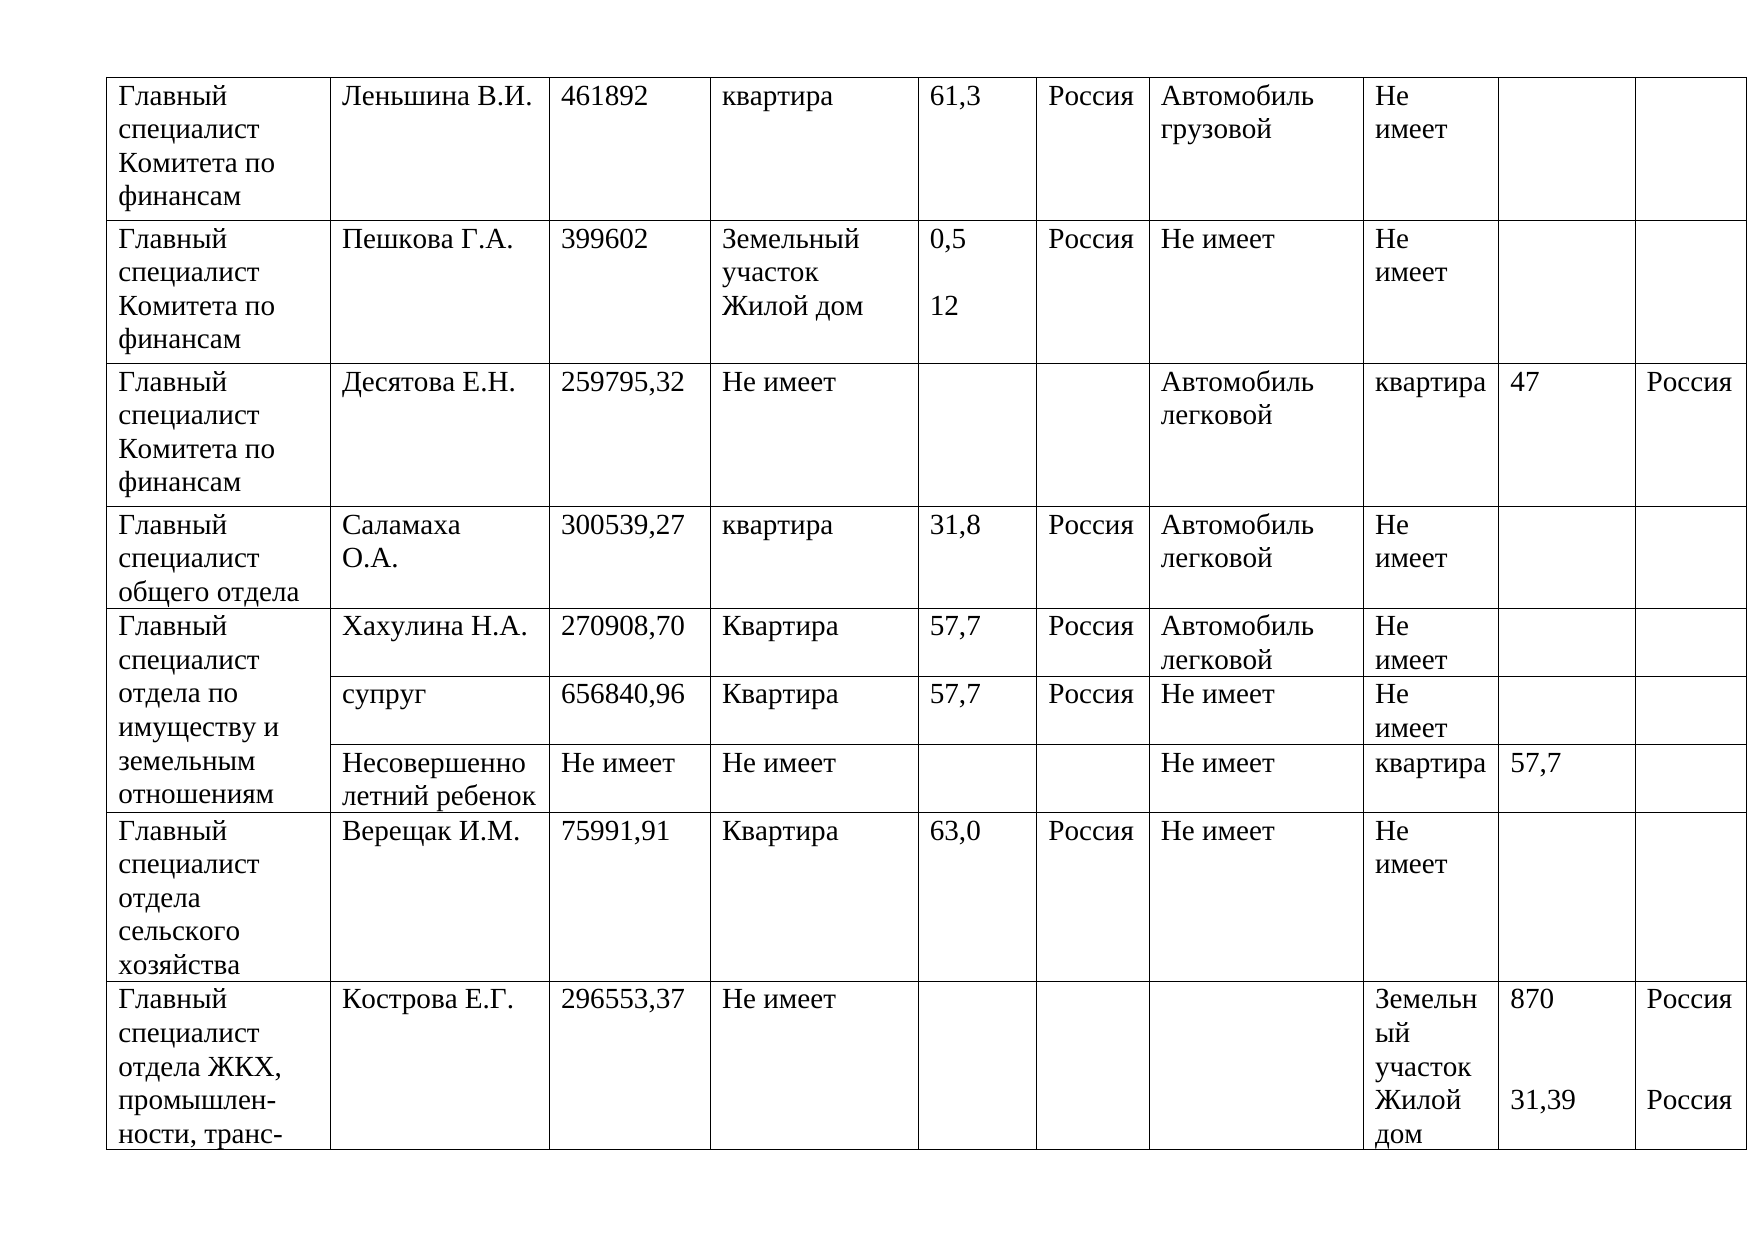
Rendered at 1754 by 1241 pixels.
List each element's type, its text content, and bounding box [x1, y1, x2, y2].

table_cell 61,3 [919, 78, 1036, 220]
table_cell Главный специалист отдела по имуществу и земельным отношениям [107, 609, 330, 812]
table_cell Главный специалист Комитета по финансам [107, 364, 330, 506]
table_cell 57,7 [1499, 745, 1635, 812]
table_cell 296553,37 [550, 982, 710, 1149]
table_cell Не имеет [1364, 221, 1498, 363]
table_cell Десятова Е.Н. [331, 364, 549, 506]
table_cell Хахулина Н.А. [331, 609, 549, 676]
table_cell 75991,91 [550, 813, 710, 981]
table_cell [1499, 507, 1635, 607]
table_cell 47 [1499, 364, 1635, 506]
table_cell [1636, 221, 1746, 363]
table_cell 63,0 [919, 813, 1036, 981]
table_cell Не имеет [1150, 677, 1363, 744]
table_cell [1499, 221, 1635, 363]
table_cell [1636, 677, 1746, 744]
table_cell Россия [1037, 609, 1149, 676]
table_cell Кострова Е.Г. [331, 982, 549, 1149]
table_cell 656840,96 [550, 677, 710, 744]
table_cell Квартира [711, 609, 918, 676]
table_cell 870 31,39 [1499, 982, 1635, 1149]
table_cell Автомобиль легковой [1150, 609, 1363, 676]
table_cell Автомобиль грузовой [1150, 78, 1363, 220]
table_cell [1636, 78, 1746, 220]
table_cell квартира [1364, 364, 1498, 506]
table_cell Земельный участок Жилой дом [711, 221, 918, 363]
table_cell Не имеет [1150, 745, 1363, 812]
table_cell Пешкова Г.А. [331, 221, 549, 363]
table_cell [1499, 78, 1635, 220]
table_cell [1636, 813, 1746, 981]
table_cell Не имеет [1364, 507, 1498, 607]
table_cell Россия [1636, 364, 1746, 506]
table_cell [1499, 677, 1635, 744]
table_cell Россия [1037, 78, 1149, 220]
table_cell Главный специалист Комитета по финансам [107, 221, 330, 363]
table_cell квартира [711, 507, 918, 607]
table_cell Россия [1037, 221, 1149, 363]
table_cell квартира [1364, 745, 1498, 812]
table_cell 399602 [550, 221, 710, 363]
table_cell [1499, 609, 1635, 676]
table_cell супруг [331, 677, 549, 744]
table_cell Россия [1037, 813, 1149, 981]
table_cell Автомобиль легковой [1150, 507, 1363, 607]
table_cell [1364, 982, 1498, 1149]
table_cell Квартира [711, 813, 918, 981]
table_cell [1636, 507, 1746, 607]
table_cell [1150, 982, 1363, 1149]
table_cell 57,7 [919, 609, 1036, 676]
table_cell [107, 78, 330, 220]
table_cell Россия Россия [1636, 982, 1746, 1149]
table_cell Квартира [711, 677, 918, 744]
table_cell 0,5 12 [919, 221, 1036, 363]
table_cell [1636, 609, 1746, 676]
table_cell Россия [1037, 507, 1149, 607]
table_cell [1499, 813, 1635, 981]
table_cell 31,8 [919, 507, 1036, 607]
table_cell Не имеет [1364, 677, 1498, 744]
table_cell Леньшина В.И. [331, 78, 549, 220]
table_cell 300539,27 [550, 507, 710, 607]
table_cell [1037, 982, 1149, 1149]
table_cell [107, 982, 330, 1149]
table_cell Не имеет [1150, 813, 1363, 981]
table_cell [1636, 745, 1746, 812]
table_cell [919, 982, 1036, 1149]
table_cell [919, 745, 1036, 812]
table_cell Не имеет [711, 364, 918, 506]
table_cell Саламаха О.А. [331, 507, 549, 607]
table_cell Несовершеннолетний ребенок [331, 745, 549, 812]
table_cell Главный специалист отдела сельского хозяйства [107, 813, 330, 981]
table_cell Не имеет [711, 982, 918, 1149]
table_cell Главный специалист общего отдела [107, 507, 330, 607]
table_cell 461892 [550, 78, 710, 220]
table_cell [1037, 745, 1149, 812]
table_cell Не имеет [711, 745, 918, 812]
table_cell 57,7 [919, 677, 1036, 744]
table_cell Не имеет [1364, 609, 1498, 676]
table_cell 270908,70 [550, 609, 710, 676]
table_cell Не имеет [1364, 813, 1498, 981]
table_cell Россия [1037, 677, 1149, 744]
table_cell 259795,32 [550, 364, 710, 506]
table_cell [919, 364, 1036, 506]
table_cell Не имеет [1150, 221, 1363, 363]
table_cell квартира [711, 78, 918, 220]
table_cell Не имеет [1364, 78, 1498, 220]
table_cell Верещак И.М. [331, 813, 549, 981]
table_cell [1037, 364, 1149, 506]
table_cell Не имеет [550, 745, 710, 812]
table_cell Автомобиль легковой [1150, 364, 1363, 506]
